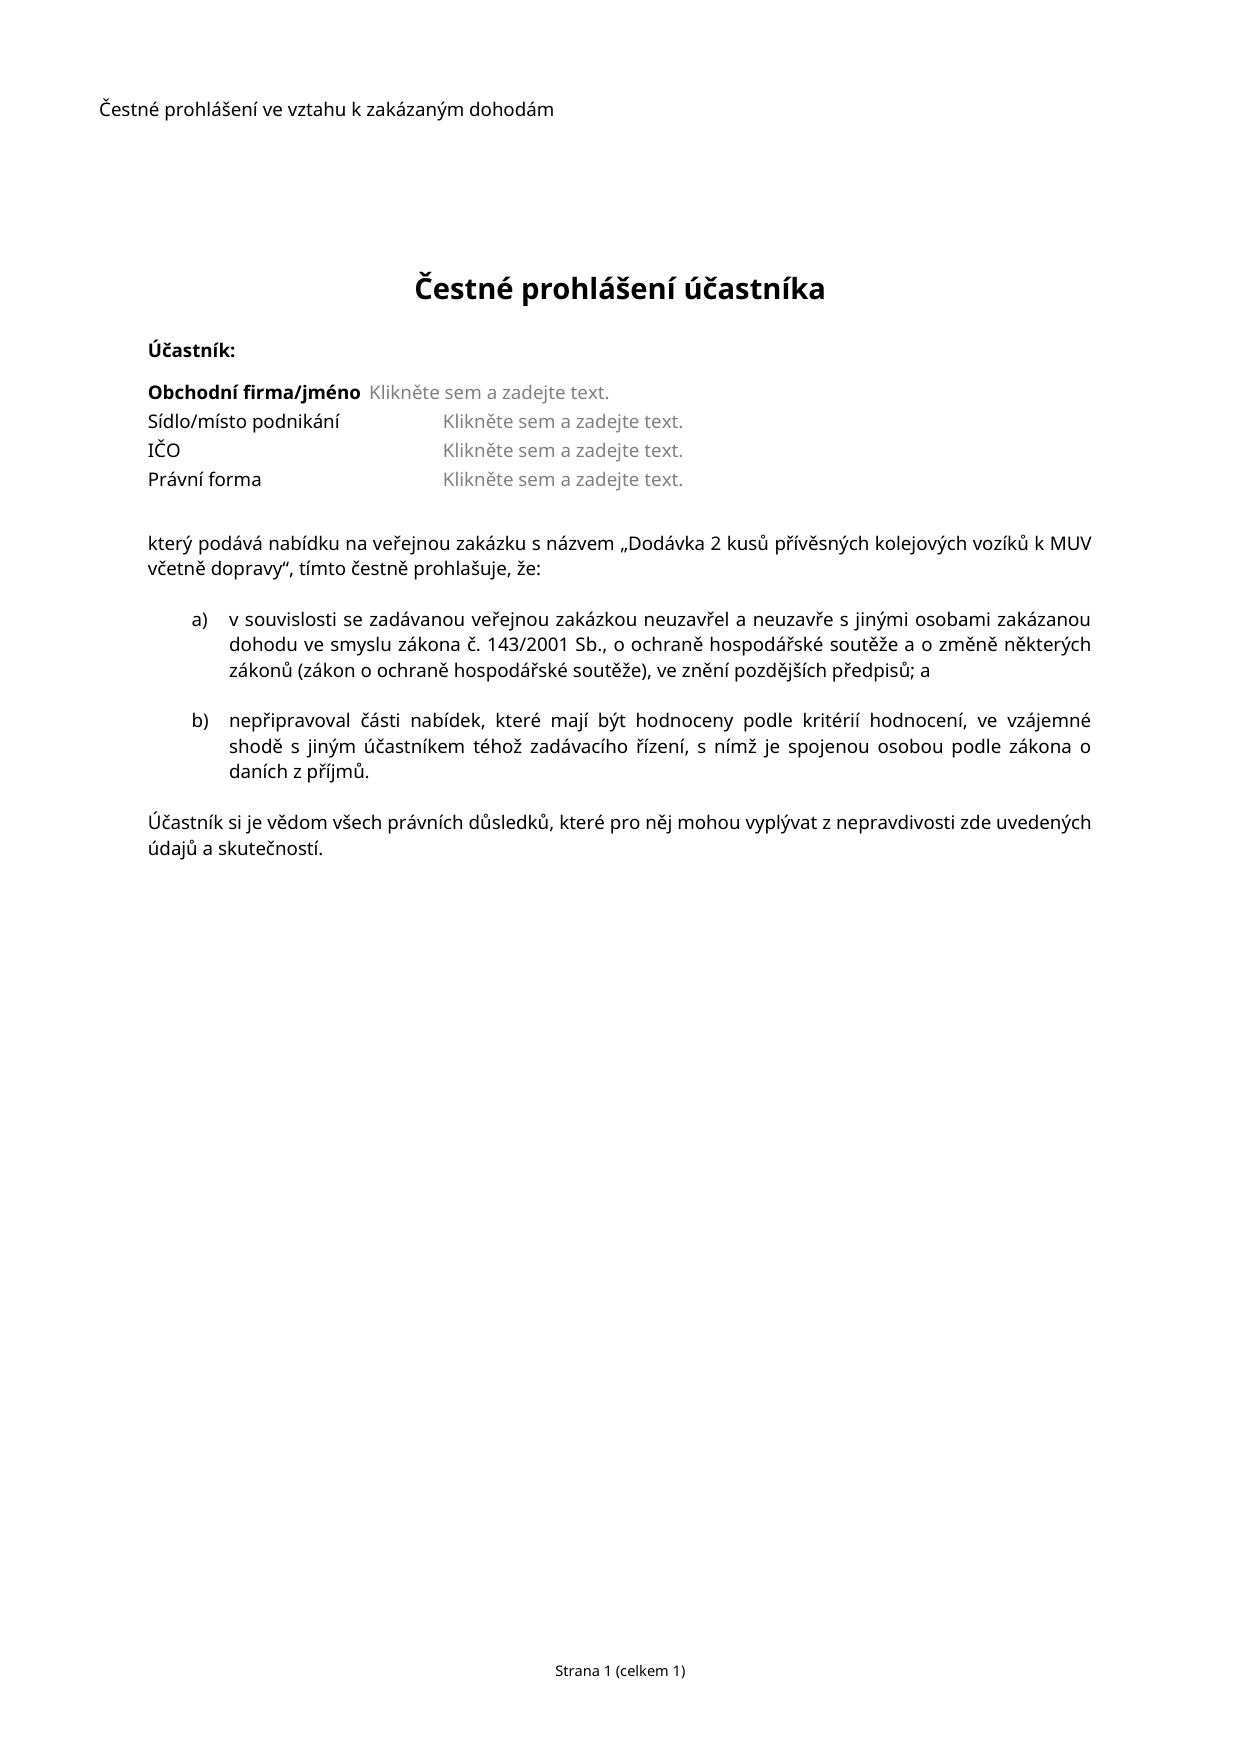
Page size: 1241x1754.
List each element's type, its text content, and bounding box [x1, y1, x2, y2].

text který podává nabídku na veřejnou zakázku s názvem „Dodávka 2 kusů přívěsných kolejových vozíků k MUV včetně dopravy“, tímto čestně prohlašuje, že: [148, 530, 1093, 581]
text IČO [148, 434, 1093, 463]
title Čestné prohlášení účastníka [148, 268, 1093, 308]
text Účastník: [148, 333, 1093, 364]
text Účastník si je vědom všech právních důsledků, které pro něj mohou vyplývat z nepravdivosti zde uvedených údajů a skutečností. [148, 810, 1093, 861]
list nepřipravoval části nabídek, které mají být hodnoceny podle kritérií hodnocení, ve vzájemné shodě s jiným účastníkem téhož zadávacího řízení, s nímž je spojenou osobou podle zákona o daních z příjmů. [191, 708, 1093, 784]
text Obchodní firma/jméno [148, 376, 1093, 405]
text Právní forma [148, 463, 1093, 492]
text Sídlo/místo podnikání [148, 405, 1093, 434]
list v souvislosti se zadávanou veřejnou zakázkou neuzavřel a neuzavře s jinými osobami zakázanou dohodu ve smyslu zákona č. 143/2001 Sb., o ochraně hospodářské soutěže a o změně některých zákonů (zákon o ochraně hospodářské soutěže), ve znění pozdějších předpisů; a [191, 606, 1093, 683]
